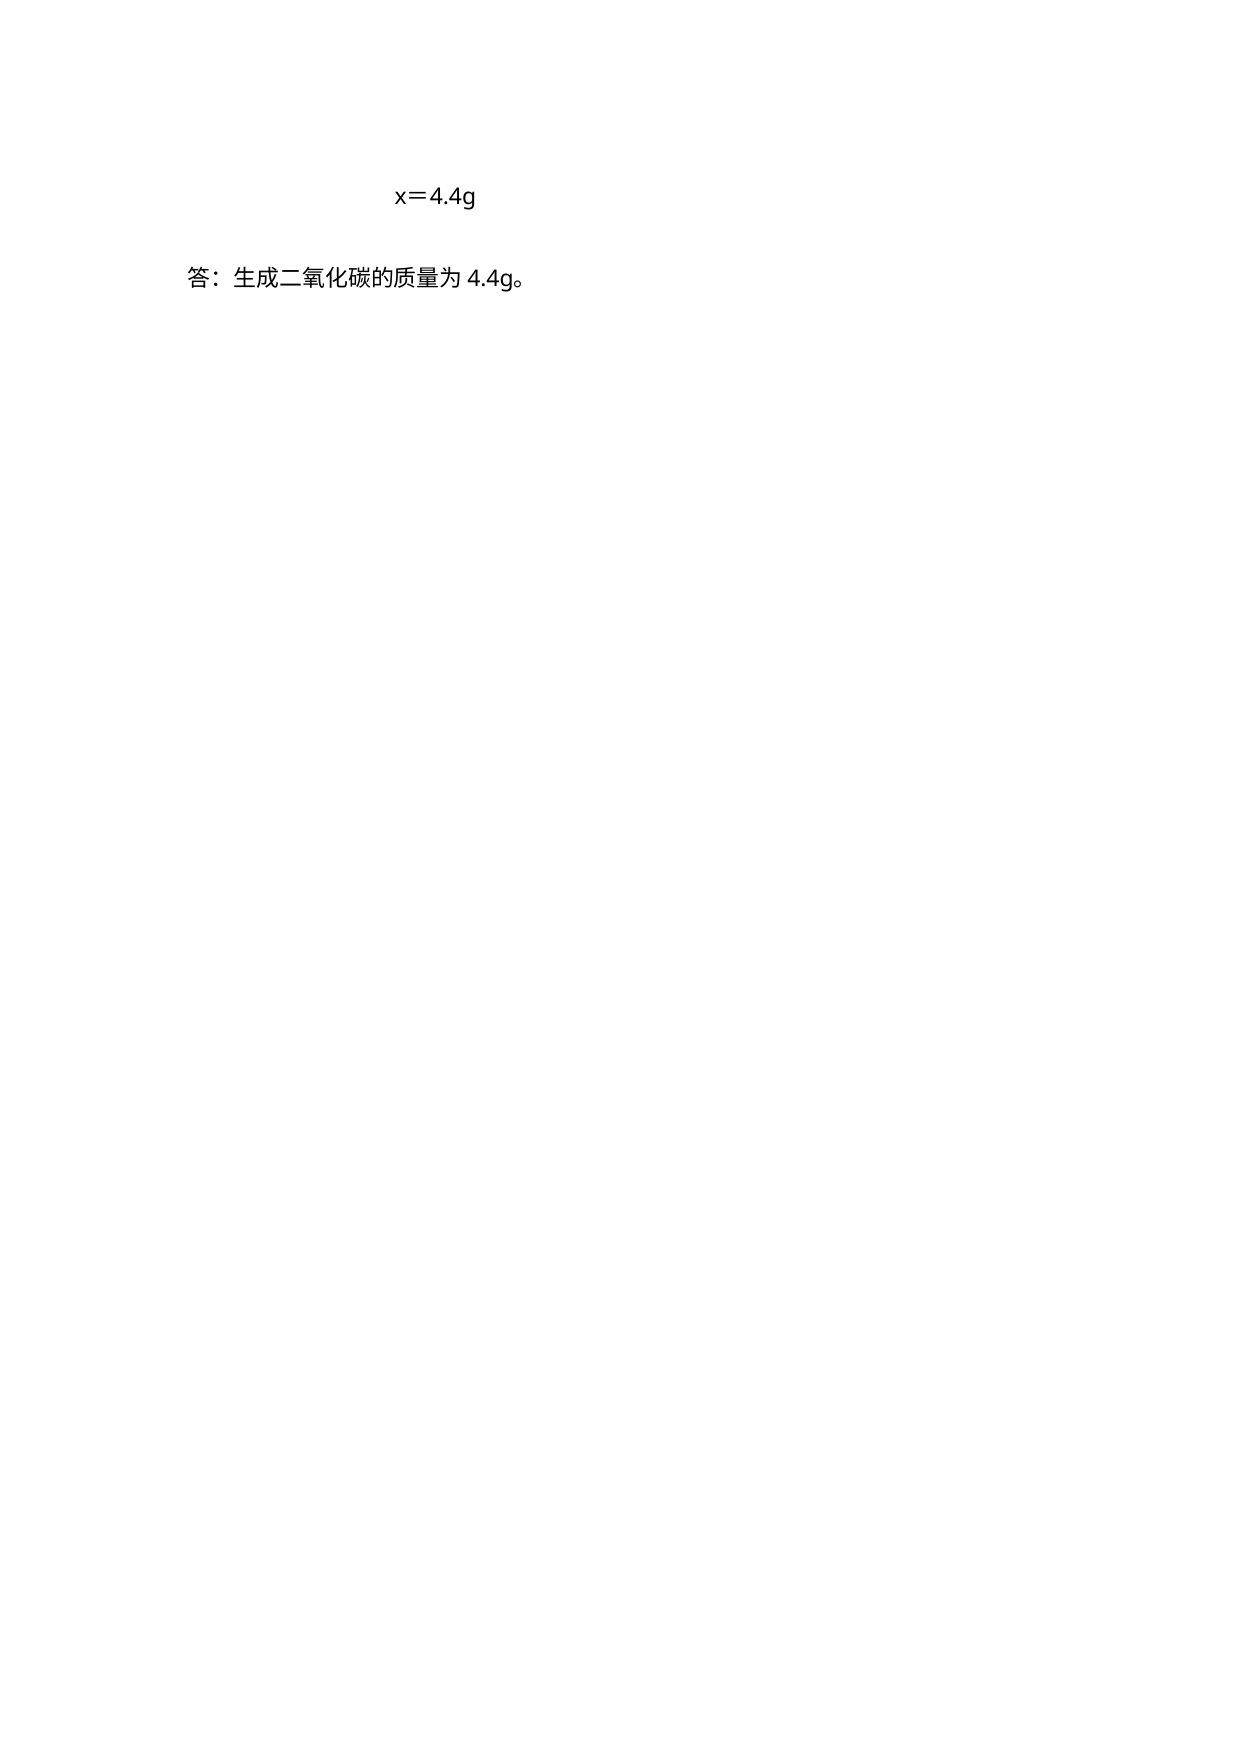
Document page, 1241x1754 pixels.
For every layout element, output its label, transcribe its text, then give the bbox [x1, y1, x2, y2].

text x＝4.4g [216, 162, 1053, 227]
text 答：生成二氧化碳的质量为4.4g。 [187, 244, 1053, 309]
